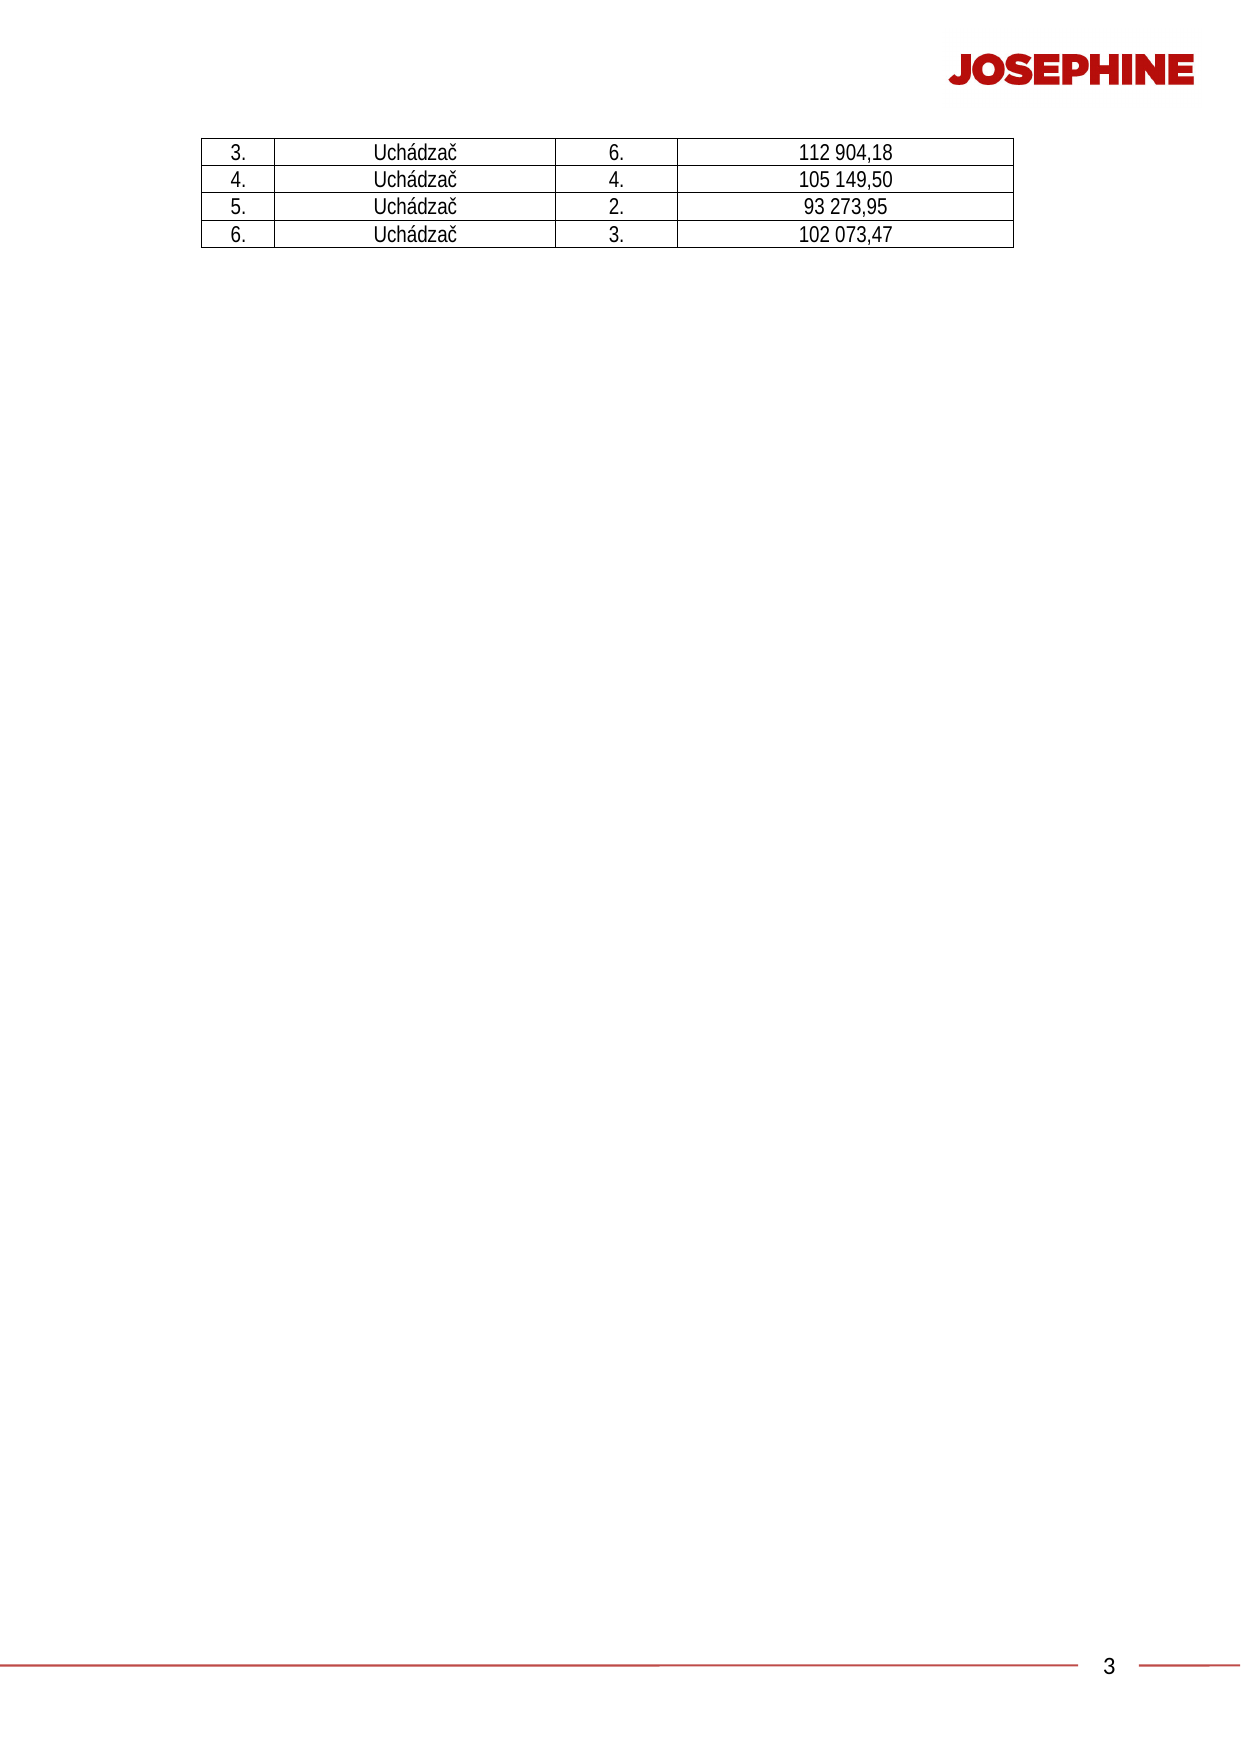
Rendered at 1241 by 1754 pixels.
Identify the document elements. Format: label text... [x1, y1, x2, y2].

table_cell 102 073,47 [678, 221, 1013, 247]
table_cell 4. [202, 166, 274, 192]
table_cell Uchádzač [275, 221, 555, 247]
table_cell 6. [202, 221, 274, 247]
table_cell Uchádzač [275, 166, 555, 192]
table_cell 3. [556, 221, 677, 247]
table_cell 4. [556, 166, 677, 192]
table_cell Uchádzač [275, 139, 555, 165]
table_cell 3. [202, 139, 274, 165]
table_cell 2. [556, 193, 677, 220]
picture [942, 28, 1202, 108]
table_cell 112 904,18 [678, 139, 1013, 165]
table_cell 105 149,50 [678, 166, 1013, 192]
table_cell Uchádzač [275, 193, 555, 220]
table_cell 93 273,95 [678, 193, 1013, 220]
table_cell 5. [202, 193, 274, 220]
table_cell 6. [556, 139, 677, 165]
